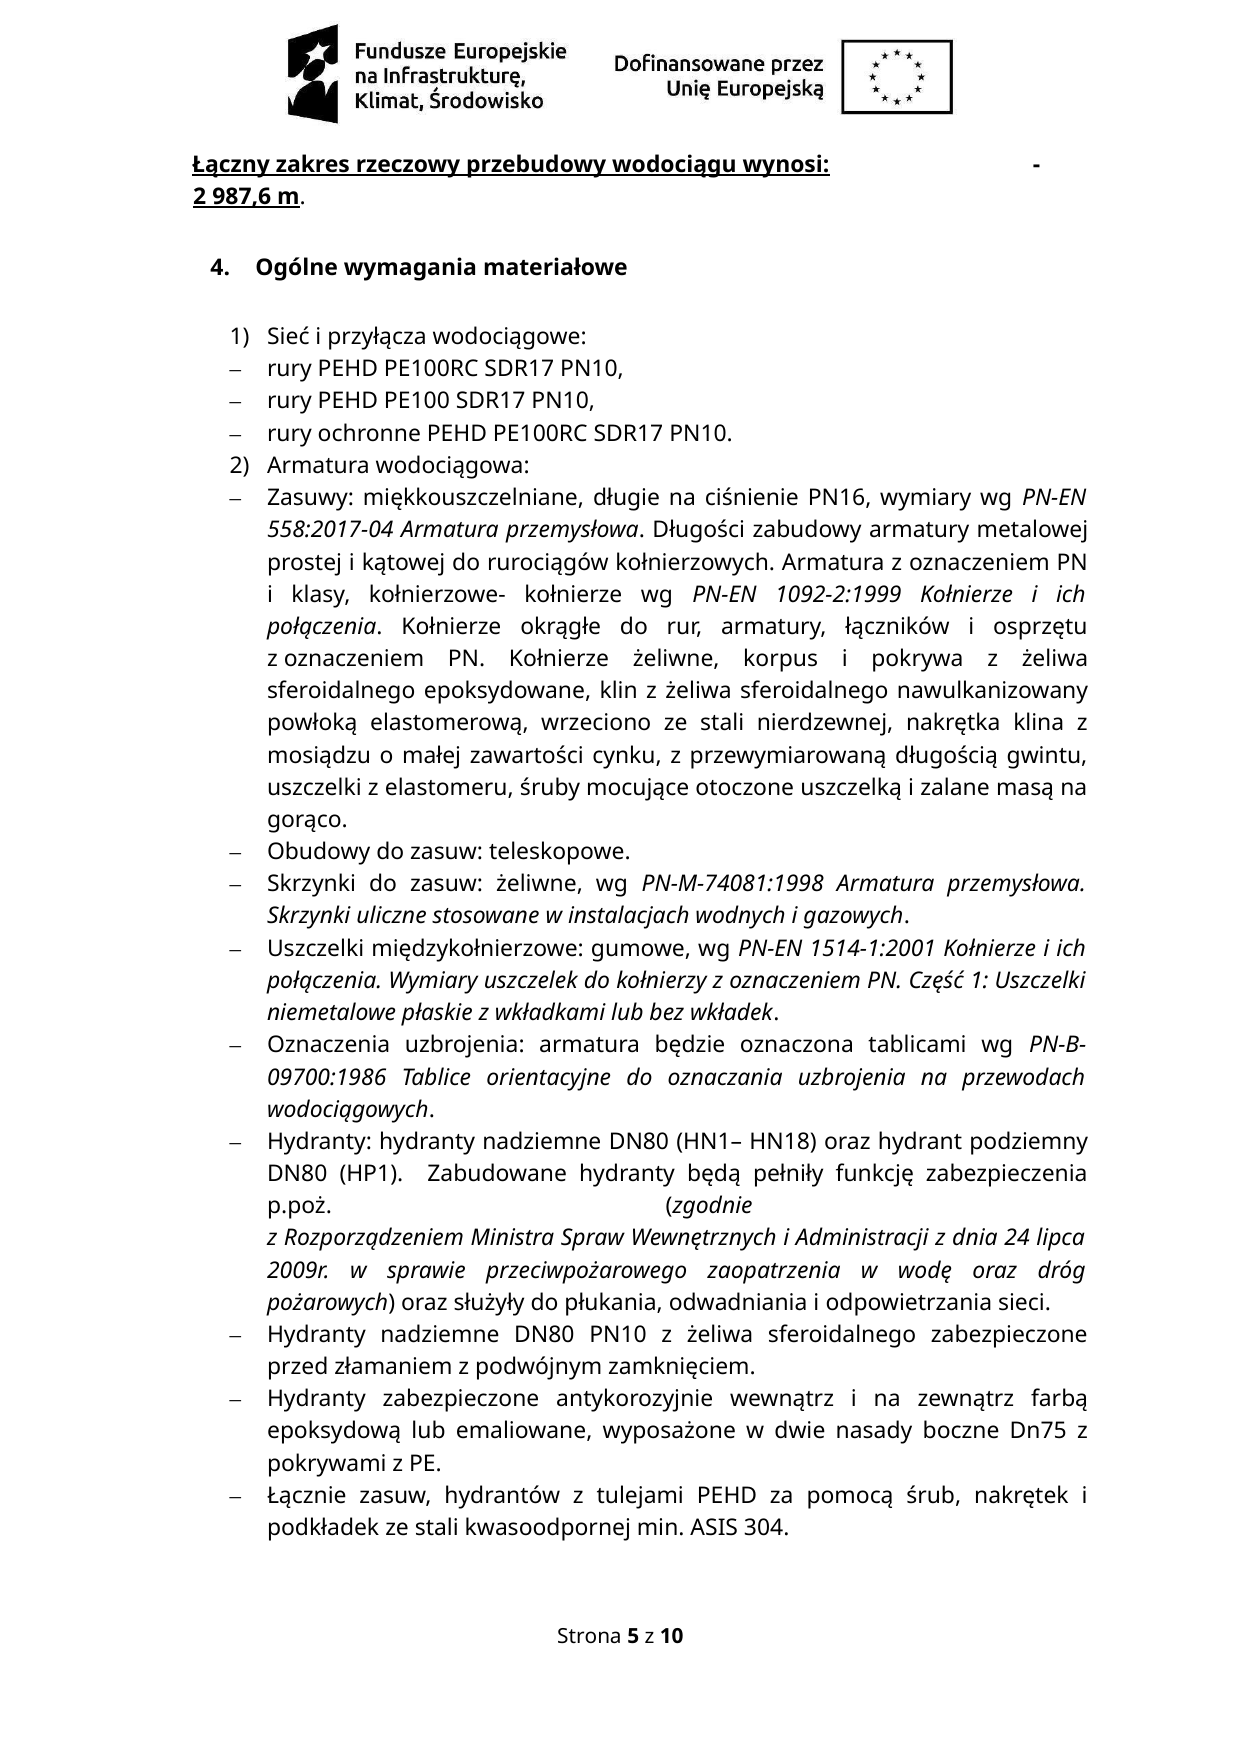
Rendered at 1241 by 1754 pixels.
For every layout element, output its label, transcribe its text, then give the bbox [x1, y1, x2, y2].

list rury ochronne PEHD PE100RC SDR17 PN10. [229, 417, 1089, 448]
list Zasuwy: miękkouszczelniane, długie na ciśnienie PN16, wymiary wg PN-EN 558:2017-04 Armatura przemysłowa. Długości zabudowy armatury metalowej prostej i kątowej do rurociągów kołnierzowych. Armatura z oznaczeniem PN i klasy, kołnierzowe- kołnierze wg PN-EN 1092-2:1999 Kołnierze i ich połączenia. Kołnierze okrągłe do rur, armatury, łączników i osprzętu z oznaczeniem PN. Kołnierze żeliwne, korpus i pokrywa z żeliwa sferoidalnego epoksydowane, klin z żeliwa sferoidalnego nawulkanizowany powłoką elastomerową, wrzeciono ze stali nierdzewnej, nakrętka klina z mosiądzu o małej zawartości cynku, z przewymiarowaną długością gwintu, uszczelki z elastomeru, śruby mocujące otoczone uszczelką i zalane masą na gorąco. [229, 481, 1089, 834]
list Uszczelki międzykołnierzowe: gumowe, wg PN-EN 1514-1:2001 Kołnierze i ich połączenia. Wymiary uszczelek do kołnierzy z oznaczeniem PN. Część 1: Uszczelki niemetalowe płaskie z wkładkami lub bez wkładek. [229, 932, 1089, 1027]
list rury PEHD PE100RC SDR17 PN10, [229, 352, 1089, 383]
list rury PEHD PE100 SDR17 PN10, [229, 384, 1089, 416]
list Hydranty nadziemne DN80 PN10 z żeliwa sferoidalnego zabezpieczone przed złamaniem z podwójnym zamknięciem. [229, 1318, 1089, 1381]
picture [263, 0, 977, 148]
list Sieć i przyłącza wodociągowe: [229, 320, 1093, 351]
list Hydranty zabezpieczone antykorozyjnie wewnątrz i na zewnątrz farbą epoksydową lub emaliowane, wyposażone w dwie nasady boczne Dn75 z pokrywami z PE. [229, 1382, 1089, 1478]
list Armatura wodociągowa: [229, 449, 1093, 480]
list Obudowy do zasuw: teleskopowe. [229, 835, 1089, 866]
list Hydranty: hydranty nadziemne DN80 (HN1– HN18) oraz hydrant podziemny DN80 (HP1). Zabudowane hydranty będą pełniły funkcję zabezpieczenia p.poż. (zgodnie z Rozporządzeniem Ministra Spraw Wewnętrznych i Administracji z dnia 24 lipca 2009r. w sprawie przeciwpożarowego zaopatrzenia w wodę oraz dróg pożarowych) oraz służyły do płukania, odwadniania i odpowietrzania sieci. [229, 1125, 1089, 1317]
list Skrzynki do zasuw: żeliwne, wg PN-M-74081:1998 Armatura przemysłowa. Skrzynki uliczne stosowane w instalacjach wodnych i gazowych. [229, 867, 1089, 931]
list Ogólne wymagania materiałowe [210, 251, 1093, 282]
text Łączny zakres rzeczowy przebudowy wodociągu wynosi: - 2 987,6 m. [192, 148, 1089, 211]
list Oznaczenia uzbrojenia: armatura będzie oznaczona tablicami wg PN-B-09700:1986 Tablice orientacyjne do oznaczania uzbrojenia na przewodach wodociągowych. [229, 1028, 1089, 1124]
list Łącznie zasuw, hydrantów z tulejami PEHD za pomocą śrub, nakrętek i podkładek ze stali kwasoodpornej min. ASIS 304. [229, 1479, 1089, 1542]
